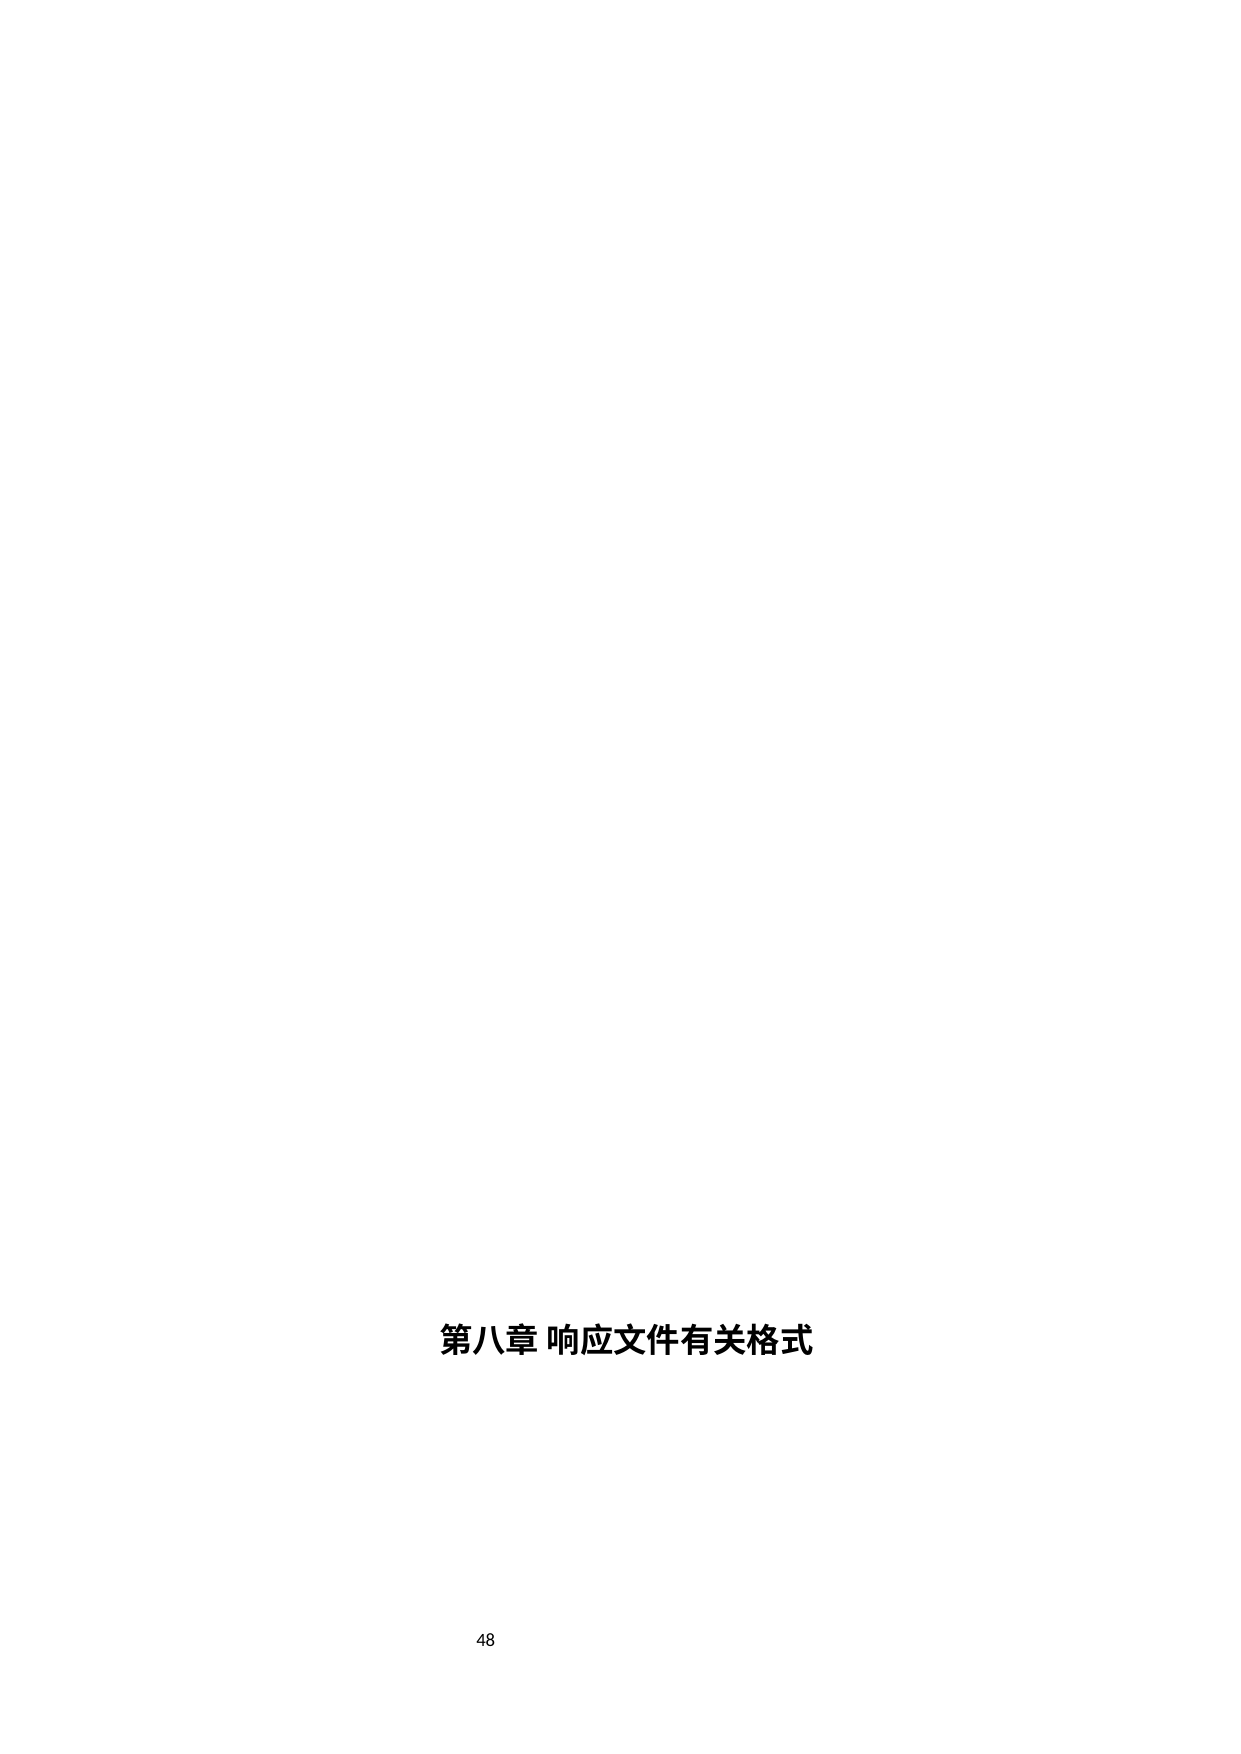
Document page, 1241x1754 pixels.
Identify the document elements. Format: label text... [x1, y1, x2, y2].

text 第八章 响应文件有关格式 [165, 1306, 1087, 1371]
